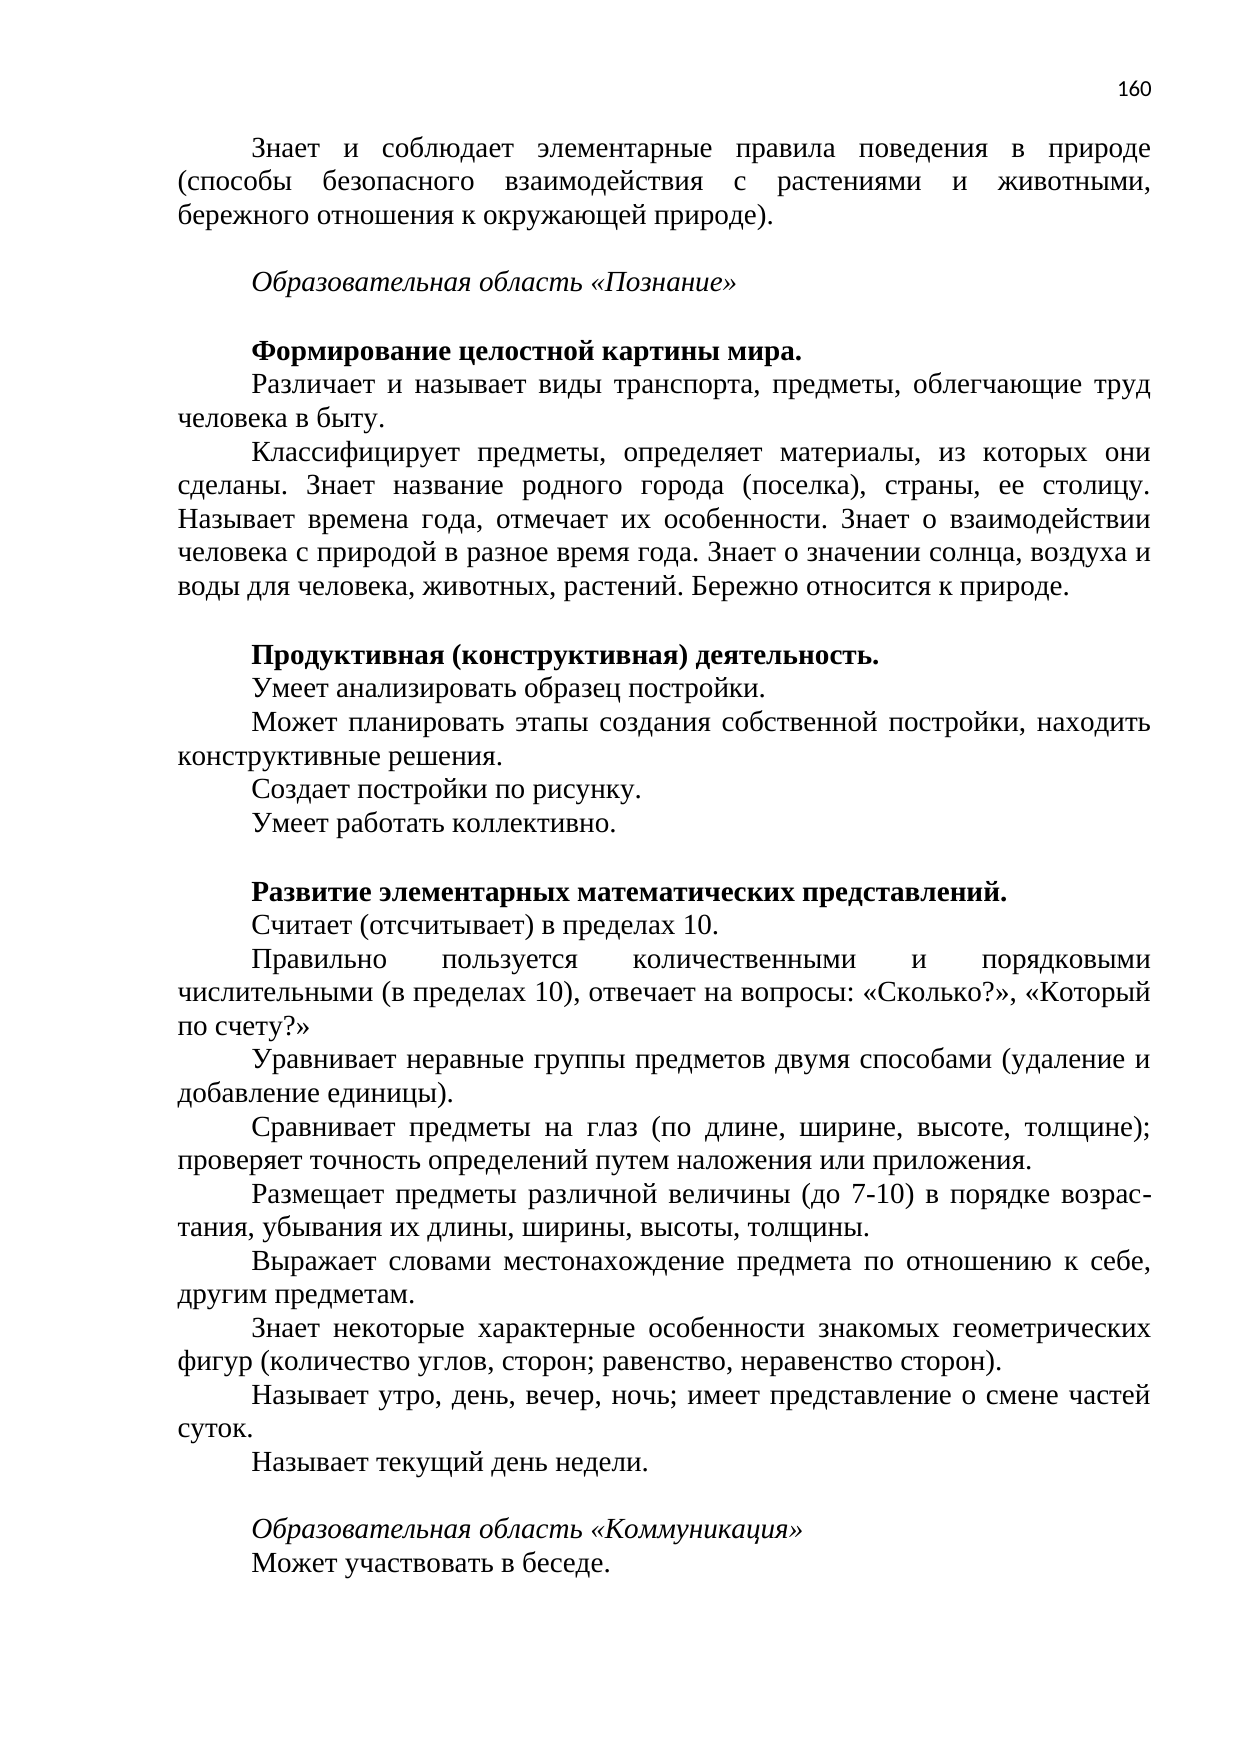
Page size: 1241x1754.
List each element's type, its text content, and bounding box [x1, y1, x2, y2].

text Умеет анализировать образец постройки. [177, 671, 1152, 704]
text Формирование целостной картины мира. [177, 333, 1152, 367]
text Может участвовать в беседе. [177, 1545, 1152, 1578]
text Может планировать этапы создания собственной постройки, находить конструктивные решения. [177, 704, 1152, 771]
text Сравнивает предметы на глаз (по длине, ширине, высоте, толщине); проверяет точность определений путем наложения или приложения. [177, 1109, 1152, 1176]
text Называет утро, день, вечер, ночь; имеет представление о смене частей суток. [177, 1377, 1152, 1444]
text Создает постройки по рисунку. [177, 771, 1152, 805]
text Образовательная область «Познание» [177, 264, 1152, 297]
text Развитие элементарных математических представлений. [177, 874, 1152, 907]
text Называет текущий день недели. [177, 1444, 1152, 1478]
text Уравнивает неравные группы предметов двумя способами (удаление и добавление единицы). [177, 1042, 1152, 1109]
text Умеет работать коллективно. [177, 805, 1152, 838]
text Продуктивная (конструктивная) деятельность. [177, 637, 1152, 671]
text Считает (отсчитывает) в пределах 10. [177, 907, 1152, 941]
text Образовательная область «Коммуникация» [177, 1511, 1152, 1545]
text Правильно пользуется количественными и порядковыми числительными (в пределах 10), отвечает на вопросы: «Сколько?», «Который по счету?» [177, 941, 1152, 1042]
text Классифицирует предметы, определяет материалы, из которых они сделаны. Знает название родного города (поселка), страны, ее столицу. Называет времена года, отмечает их особенности. Знает о взаимодействии человека с природой в разное время года. Знает о значении солнца, воздуха и воды для человека, животных, растений. Бережно относится к природе. [177, 434, 1152, 601]
text Размещает предметы различной величины (до 7-10) в порядке возрастания, убывания их длины, ширины, высоты, толщины. [177, 1176, 1152, 1243]
text Различает и называет виды транспорта, предметы, облегчающие труд человека в быту. [177, 367, 1152, 434]
text Знает и соблюдает элементарные правила поведения в природе (способы безопасного взаимодействия с растениями и животными, бережного отношения к окружающей природе). [177, 130, 1152, 230]
text Выражает словами местонахождение предмета по отношению к себе, другим предметам. [177, 1243, 1152, 1310]
text Знает некоторые характерные особенности знакомых геометрических фигур (количество углов, сторон; равенство, неравенство сторон). [177, 1310, 1152, 1377]
